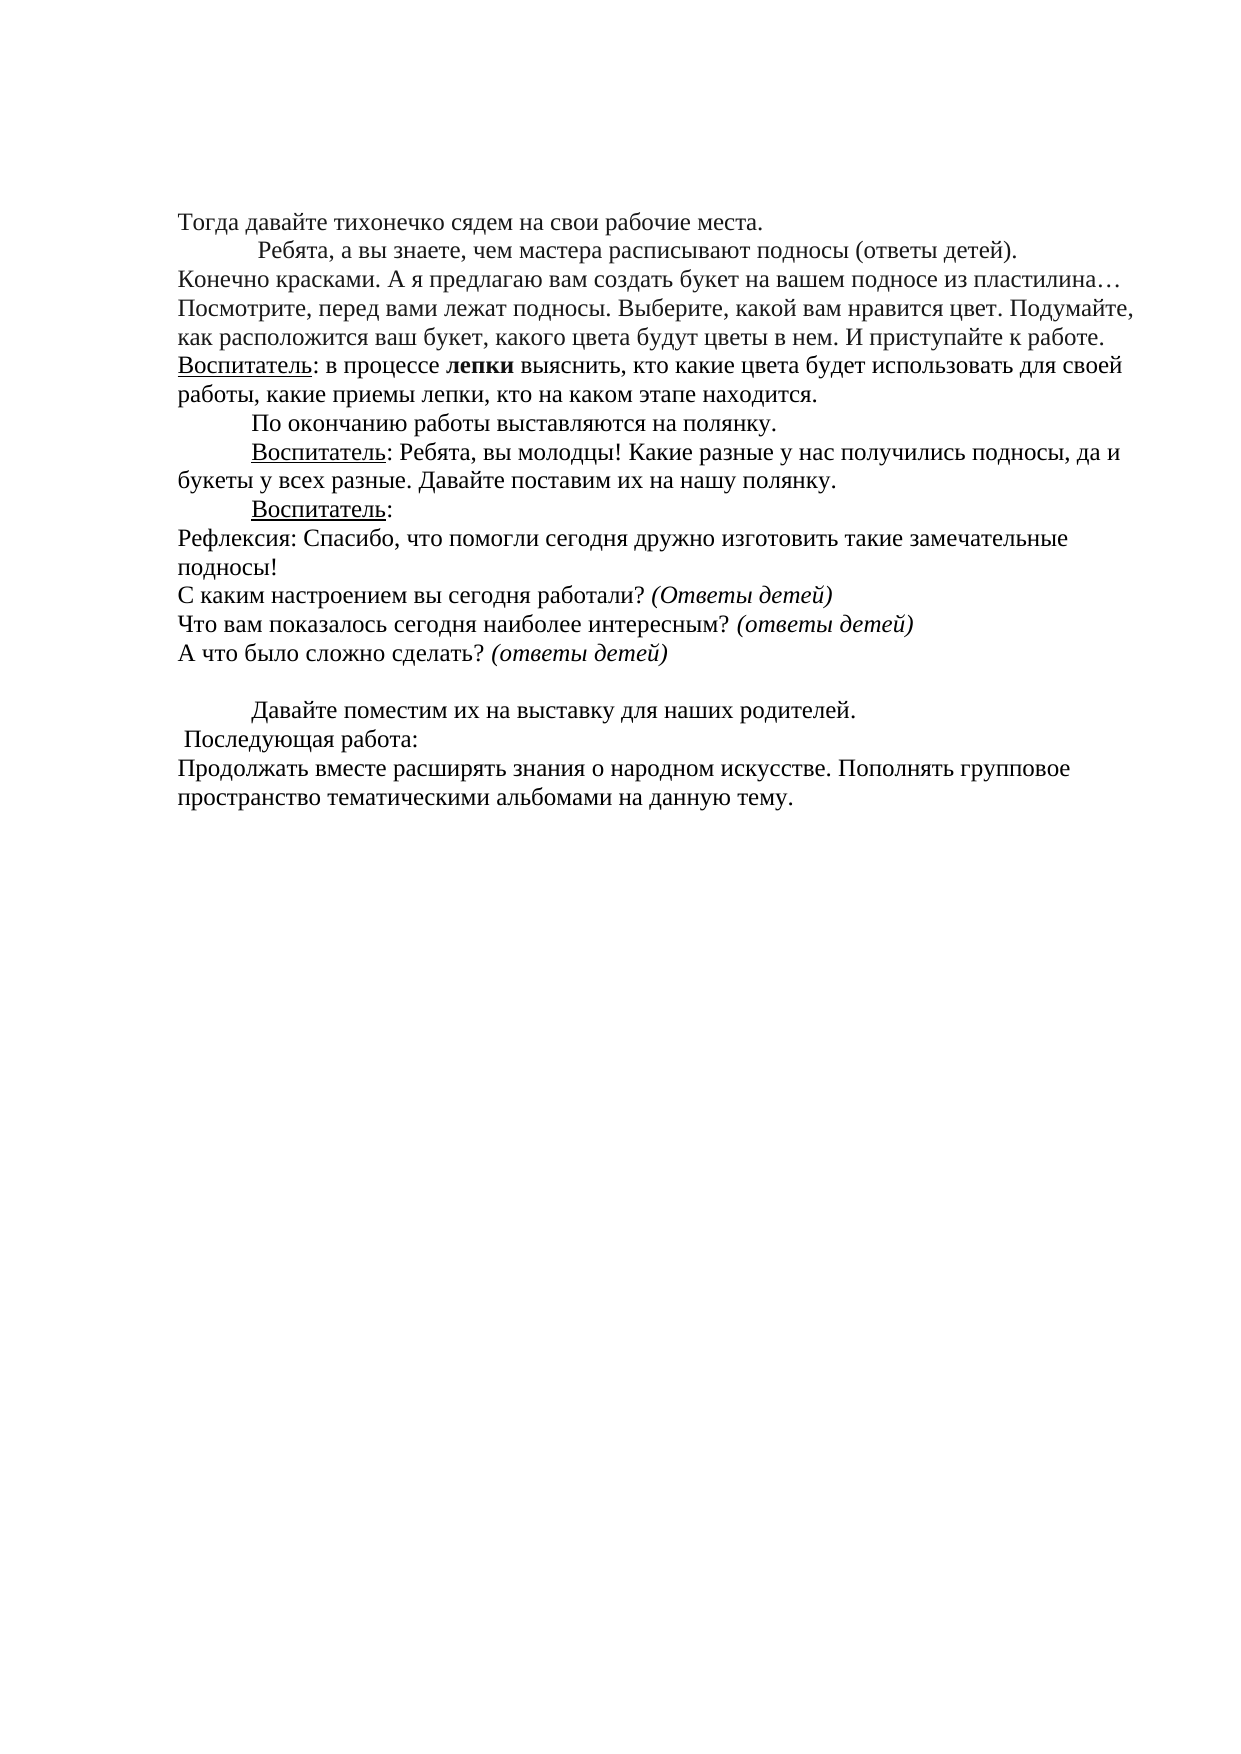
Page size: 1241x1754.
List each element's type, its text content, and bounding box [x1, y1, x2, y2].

text Воспитатель: Ребята, вы молодцы! Какие разные у нас получились подносы, да и букеты у всех разные. Давайте поставим их на нашу полянку. [177, 437, 1152, 494]
text Конечно красками. А я предлагаю вам создать букет на вашем подносе из пластилина… [177, 264, 1152, 293]
text Давайте поместим их на выставку для наших родителей. [177, 696, 1152, 724]
text По окончанию работы выставляются на полянку. [177, 408, 1152, 437]
text Рефлексия: Спасибо, что помогли сегодня дружно изготовить такие замечательные подносы! [177, 523, 1152, 581]
text Посмотрите, перед вами лежат подносы. Выберите, какой вам нравится цвет. Подумайте, как расположится ваш букет, какого цвета будут цветы в нем. И приступайте к работе. Воспитатель: в процессе лепки выяснить, кто какие цвета будет использовать для своей работы, какие приемы лепки, кто на каком этапе находится. [177, 293, 1152, 408]
text Ребята, а вы знаете, чем мастера расписывают подносы (ответы детей). [177, 236, 1152, 264]
text Продолжать вместе расширять знания о народном искусстве. Пополнять групповое пространство тематическими альбомами на данную тему. [177, 753, 1152, 811]
text Что вам показалось сегодня наиболее интересным? (ответы детей) [177, 609, 1152, 638]
text Последующая работа: [177, 724, 1152, 753]
text С каким настроением вы сегодня работали? (Ответы детей) [177, 581, 1152, 609]
text А что было сложно сделать? (ответы детей) [177, 638, 1152, 667]
text Воспитатель: [177, 494, 1152, 523]
text Тогда давайте тихонечко сядем на свои рабочие места. [177, 207, 1152, 236]
